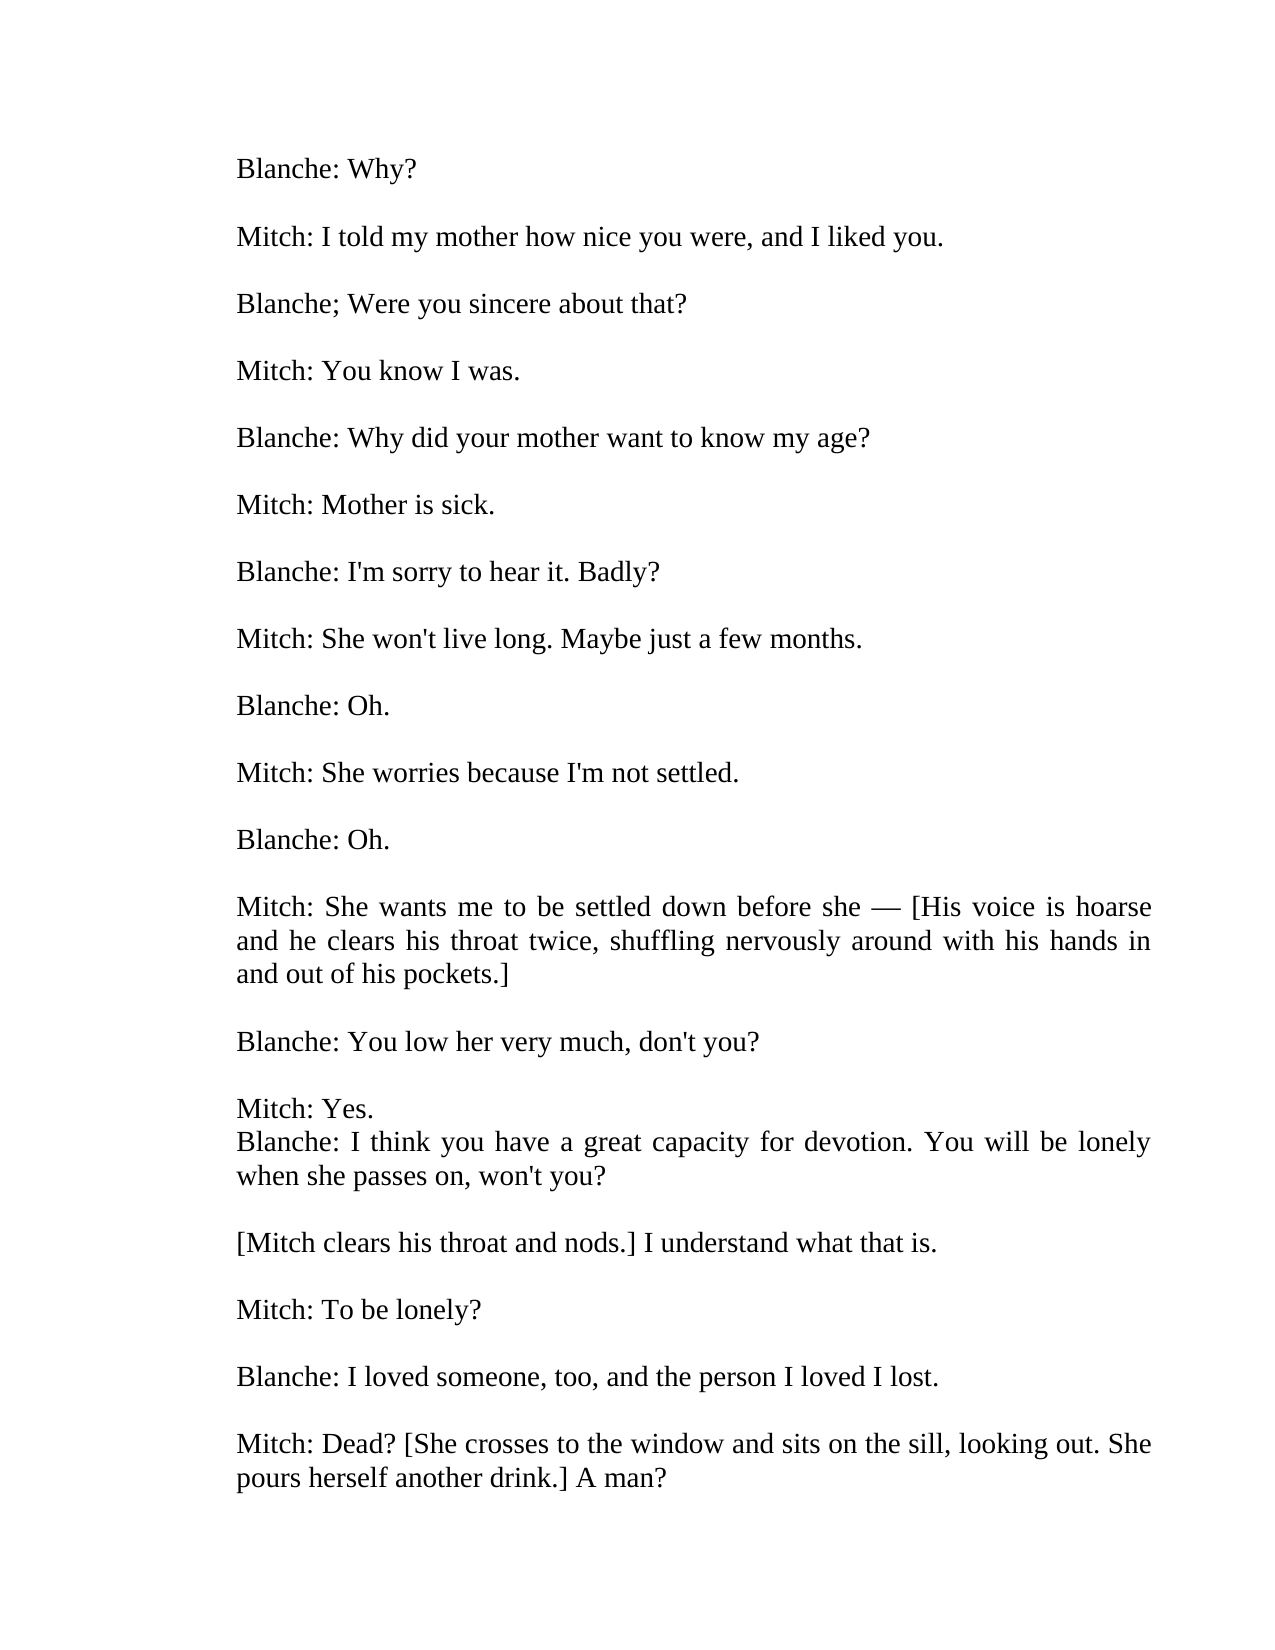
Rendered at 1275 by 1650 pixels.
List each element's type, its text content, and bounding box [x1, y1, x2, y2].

text Blanche: I loved someone, too, and the person I loved I lost. [236, 1359, 1153, 1393]
text Blanche: I think you have a great capacity for devotion. You will be lonely when she passes on, won't you? [236, 1124, 1153, 1191]
text Blanche: I'm sorry to hear it. Badly? [236, 554, 1153, 588]
text Mitch: You know I was. [236, 353, 1153, 386]
text Mitch: Dead? [She crosses to the window and sits on the sill, looking out. She pours herself another drink.] A man? [236, 1426, 1153, 1493]
text Mitch: She wants me to be settled down before she — [His voice is hoarse and he clears his throat twice, shuffling nervously around with his hands in and out of his pockets.] [236, 889, 1153, 990]
text Mitch: Mother is sick. [236, 487, 1153, 521]
text Mitch: To be lonely? [236, 1292, 1153, 1326]
text Mitch: She won't live long. Maybe just a few months. [236, 621, 1153, 655]
text Blanche: Why? [236, 152, 1153, 185]
text [Mitch clears his throat and nods.] I understand what that is. [236, 1225, 1153, 1258]
text Mitch: I told my mother how nice you were, and I liked you. [236, 219, 1153, 252]
text Mitch: Yes. [236, 1091, 1153, 1124]
text Blanche: Oh. [236, 688, 1153, 722]
text Blanche; Were you sincere about that? [236, 286, 1153, 319]
text Blanche: Oh. [236, 822, 1153, 856]
text Blanche: Why did your mother want to know my age? [236, 420, 1153, 453]
text Blanche: You low her very much, don't you? [236, 1024, 1153, 1057]
text Mitch: She worries because I'm not settled. [236, 755, 1153, 789]
